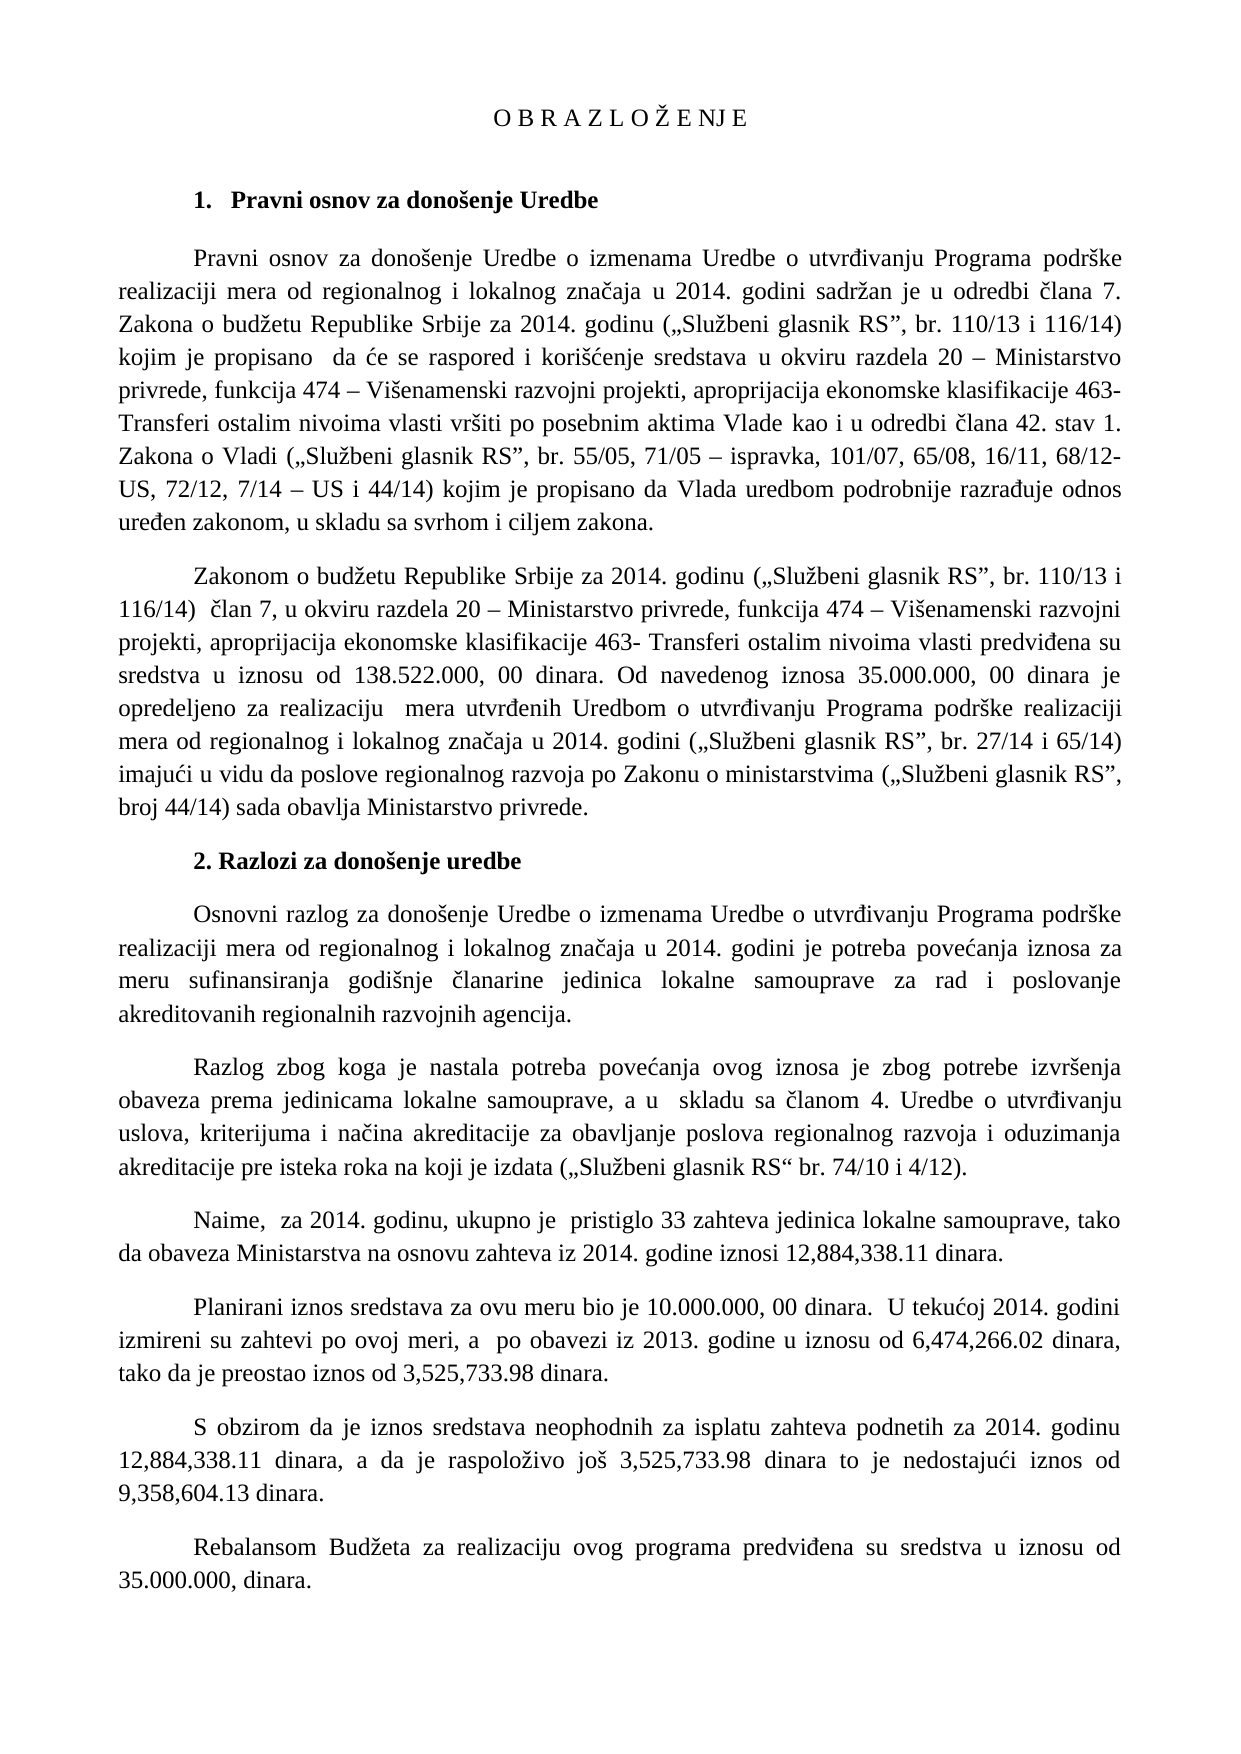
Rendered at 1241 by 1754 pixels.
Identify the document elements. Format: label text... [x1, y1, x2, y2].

list Pravni osnov za donošenje Uredbe [193, 185, 1122, 214]
text Planirani iznos sredstava za ovu meru bio je 10.000.000, 00 dinara. U tekućoj 2014. godini izmireni su zahtevi po ovoj meri, a po obavezi iz 2013. godine u iznosu od 6,474,266.02 dinara, tako da je preostao iznos od 3,525,733.98 dinara. [118, 1292, 1122, 1387]
text Pravni osnov za donošenje Uredbe o izmenama Uredbe o utvrđivanju Programa podrške realizaciji mera od regionalnog i lokalnog značaja u 2014. godini sadržan je u odredbi člana 7. Zakona o budžetu Republike Srbije za 2014. godinu („Službeni glasnik RSˮ, br. 110/13 i 116/14) kojim je propisano da će se raspored i korišćenje sredstava u okviru razdela 20 – Ministarstvo privrede, funkcija 474 – Višenamenski razvojni projekti, aproprijacija ekonomske klasifikacije 463- Transferi ostalim nivoima vlasti vršiti po posebnim aktima Vlade kao i u odredbi člana 42. stav 1. Zakona o Vladi („Službeni glasnik RS”, br. 55/05, 71/05 – ispravka, 101/07, 65/08, 16/11, 68/12- US, 72/12, 7/14 – US i 44/14) kojim je propisano da Vlada uredbom podrobnije razrađuje odnos uređen zakonom, u skladu sa svrhom i ciljem zakona. [118, 243, 1122, 536]
text Naime, za 2014. godinu, ukupno je pristiglo 33 zahteva jedinica lokalne samouprave, tako da obaveza Ministarstva na osnovu zahteva iz 2014. godine iznosi 12,884,338.11 dinara. [118, 1205, 1122, 1267]
text Osnovni razlog za donošenje Uredbe o izmenama Uredbe o utvrđivanju Programa podrške realizaciji mera od regionalnog i lokalnog značaja u 2014. godini je potreba povećanja iznosa za meru sufinansiranja godišnje članarine jedinica lokalne samouprave za rad i poslovanje akreditovanih regionalnih razvojnih agencija. [118, 899, 1122, 1027]
text O B R A Z L O Ž E NJ E [418, 103, 1122, 131]
list 2. Razlozi za donošenje uredbe [156, 846, 1122, 874]
text Zakonom o budžetu Republike Srbije za 2014. godinu („Službeni glasnik RS”, br. 110/13 i 116/14) član 7, u okviru razdela 20 – Ministarstvo privrede, funkcija 474 – Višenamenski razvojni projekti, aproprijacija ekonomske klasifikacije 463- Transferi ostalim nivoima vlasti predviđena su sredstva u iznosu od 138.522.000, 00 dinara. Od navedenog iznosa 35.000.000, 00 dinara je opredeljeno za realizaciju mera utvrđenih Uredbom o utvrđivanju Programa podrške realizaciji mera od regionalnog i lokalnog značaja u 2014. godini („Službeni glasnik RS”, br. 27/14 i 65/14) imajući u vidu da poslove regionalnog razvoja po Zakonu o ministarstvima („Službeni glasnik RSˮ, broj 44/14) sada obavlja Ministarstvo privrede. [118, 561, 1122, 821]
text Razlog zbog koga je nastala potreba povećanja ovog iznosa je zbog potrebe izvršenja obaveza prema jedinicama lokalne samouprave, a u skladu sa članom 4. Uredbe o utvrđivanju uslova, kriterijuma i načina akreditacije za obavljanje poslova regionalnog razvoja i oduzimanja akreditacije pre isteka roka na koji je izdata („Službeni glasnik RS“ br. 74/10 i 4/12). [118, 1052, 1122, 1180]
text S obzirom da je iznos sredstava neophodnih za isplatu zahteva podnetih za 2014. godinu 12,884,338.11 dinara, a da je raspoloživo još 3,525,733.98 dinara to je nedostajući iznos od 9,358,604.13 dinara. [118, 1412, 1122, 1507]
text Rebalansom Budžeta za realizaciju ovog programa predviđena su sredstva u iznosu od 35.000.000, dinara. [118, 1532, 1122, 1594]
